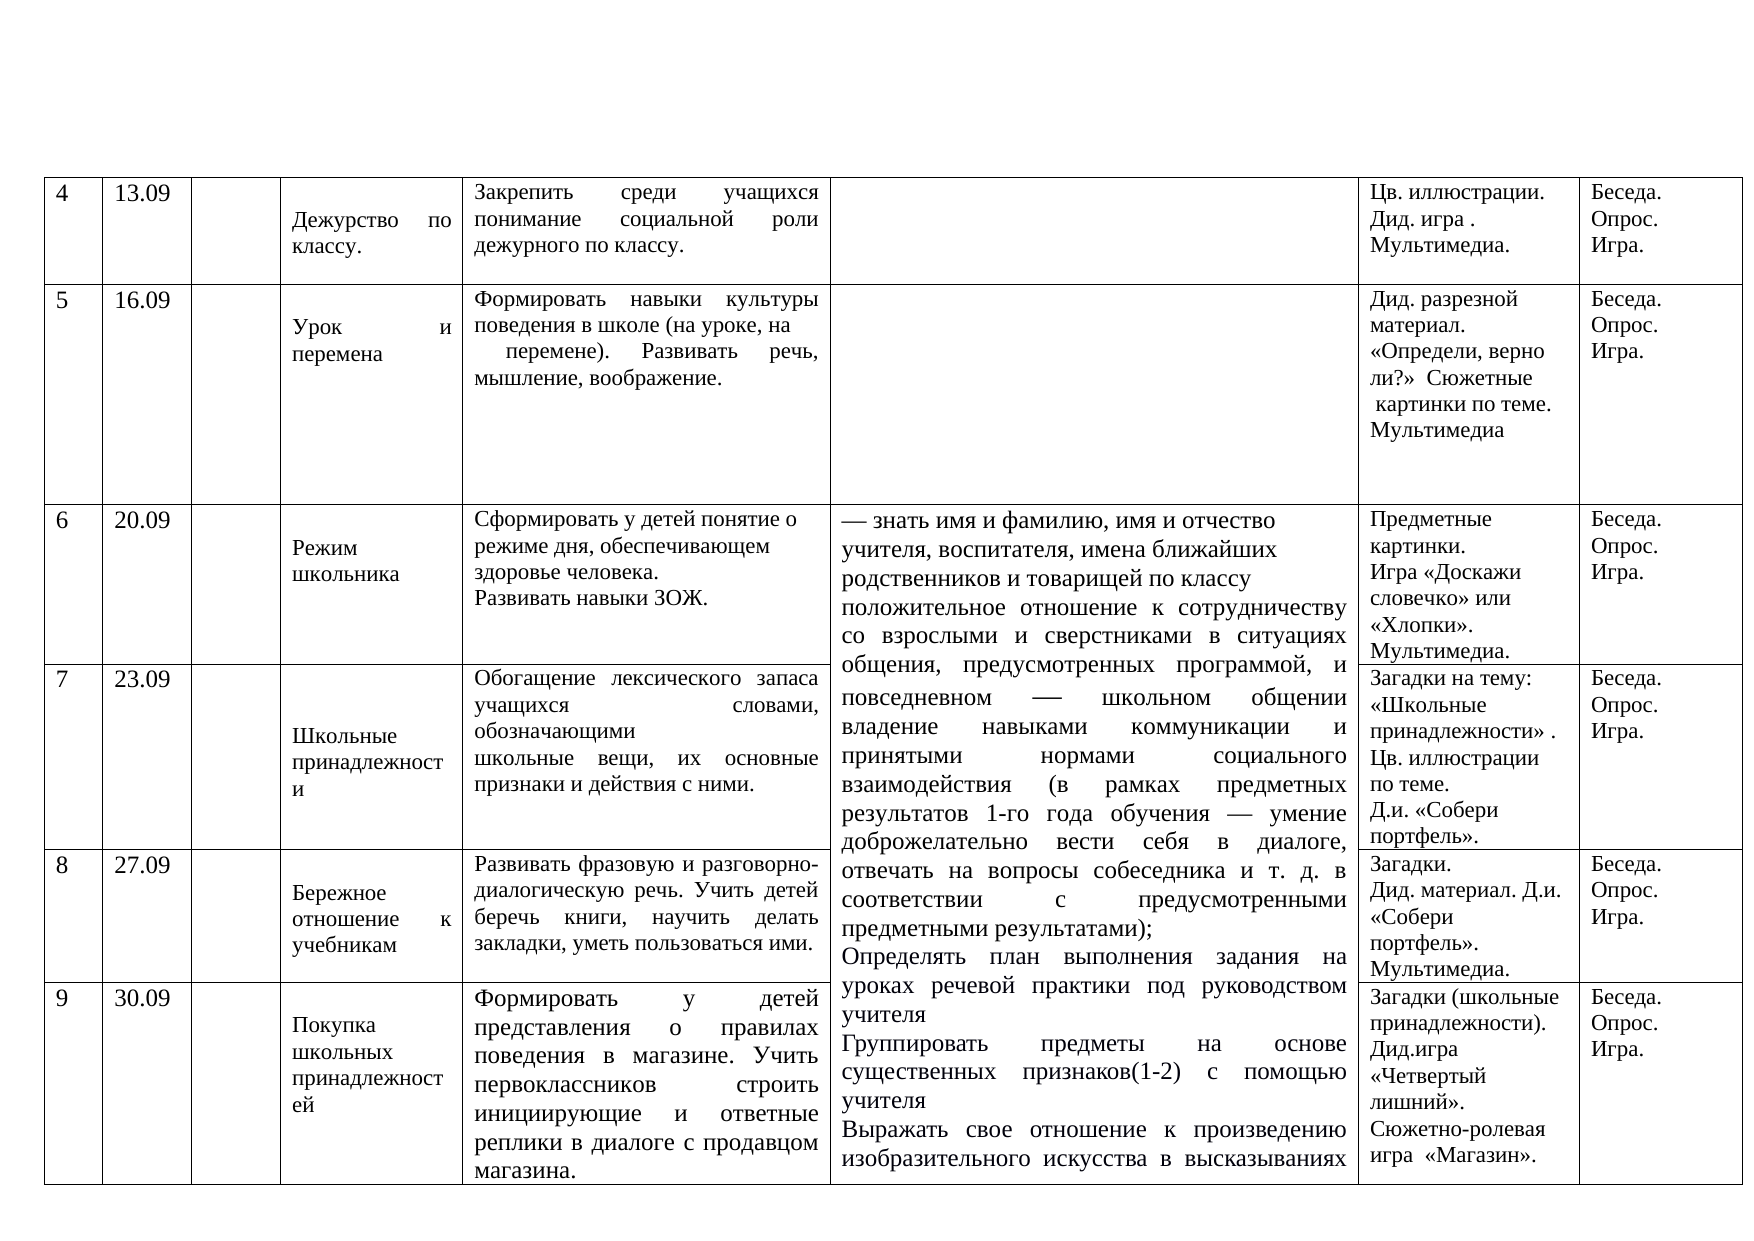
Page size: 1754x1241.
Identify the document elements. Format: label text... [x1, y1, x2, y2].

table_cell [1359, 983, 1579, 1184]
table_cell [192, 505, 280, 663]
table_cell Формировать навыки культуры поведения в школе (на уроке, на перемене). Развивать речь, мышление, воображение. [463, 285, 830, 504]
table_cell 27.09 [103, 850, 191, 982]
table_cell [192, 983, 280, 1184]
table_cell Режим школьника [281, 505, 462, 663]
table_cell Загадки на тему: «Школьные принадлежности» .Цв. иллюстрации по теме. Д.и. «Собери портфель». [1359, 665, 1579, 849]
table_cell 30.09 [103, 983, 191, 1184]
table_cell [1580, 178, 1742, 284]
table_cell — знать имя и фамилию, имя и отчество учителя, воспитателя, имена ближайших родственников и товарищей по классу положительное отношение к сотрудничеству со взрослыми и сверстниками в ситуациях общения, предусмотренных программой, и повседневном — школьном общении владение навыками коммуникации и принятыми нормами социального взаимодействия (в рамках предметных результатов 1-го года обучения — умение доброжелательно вести себя в диалоге, отвечать на вопросы собеседника и т. д. в соответствии с предусмотренными предметными результатами); Определять план выполнения задания на уроках речевой практики под руководством учителя Группировать предметы на основе существенных признаков(1-2) с помощью учителя Выражать свое отношение к произведению изобразительного искусства в высказываниях (красиво, некрасиво, нарядный, верно, неверно, такой, не такой) [831, 505, 1358, 1184]
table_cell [281, 983, 462, 1184]
table_cell [192, 850, 280, 982]
table_cell Дежурство по классу. [281, 178, 462, 284]
table_cell [831, 285, 1358, 504]
table_cell Бережное отношение к учебникам [281, 850, 462, 982]
table_cell 4 [45, 178, 102, 284]
table_cell 23.09 [103, 665, 191, 849]
table_cell Беседа. Опрос. Игра. [1580, 285, 1742, 504]
table_cell 20.09 [103, 505, 191, 663]
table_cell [1580, 983, 1742, 1184]
table_cell Беседа. Опрос. Игра. [1580, 665, 1742, 849]
table_cell 8 [45, 850, 102, 982]
table_cell 16.09 [103, 285, 191, 504]
table_cell Школьные принадлежности [281, 665, 462, 849]
table_cell 6 [45, 505, 102, 663]
table_cell 9 [45, 983, 102, 1184]
table_cell Обогащение лексического запаса учащихся словами, обозначающими школьные вещи, их основные признаки и действия с ними. [463, 665, 830, 849]
table_cell 7 [45, 665, 102, 849]
table_cell Загадки. Дид. материал. Д.и. «Собери портфель». Мультимедиа. [1359, 850, 1579, 982]
table_cell [192, 285, 280, 504]
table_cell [463, 983, 830, 1184]
table_cell Цв. иллюстрации. Дид. игра . Мультимедиа. [1359, 178, 1579, 284]
table_cell [192, 665, 280, 849]
table_cell Развивать фразовую и разговорно-диалогическую речь. Учить детей беречь книги, научить делать закладки, уметь пользоваться ими. [463, 850, 830, 982]
table_cell Дид. разрезной материал. «Определи, верно ли?» Сюжетные картинки по теме. Мультимедиа [1359, 285, 1579, 504]
table_cell 13.09 [103, 178, 191, 284]
table_cell Сформировать у детей понятие о режиме дня, обеспечивающем здоровье человека. Развивать навыки ЗОЖ. [463, 505, 830, 663]
table_cell Беседа. Опрос. Игра. [1580, 850, 1742, 982]
table_cell Урок и перемена [281, 285, 462, 504]
table_cell [192, 178, 280, 284]
table_cell Закрепить среди учащихся понимание социальной роли дежурного по классу. [463, 178, 830, 284]
table_cell Беседа. Опрос. Игра. [1580, 505, 1742, 663]
table_cell Предметные картинки. Игра «Доскажи словечко» или «Хлопки». Мультимедиа. [1359, 505, 1579, 663]
table_cell 5 [45, 285, 102, 504]
